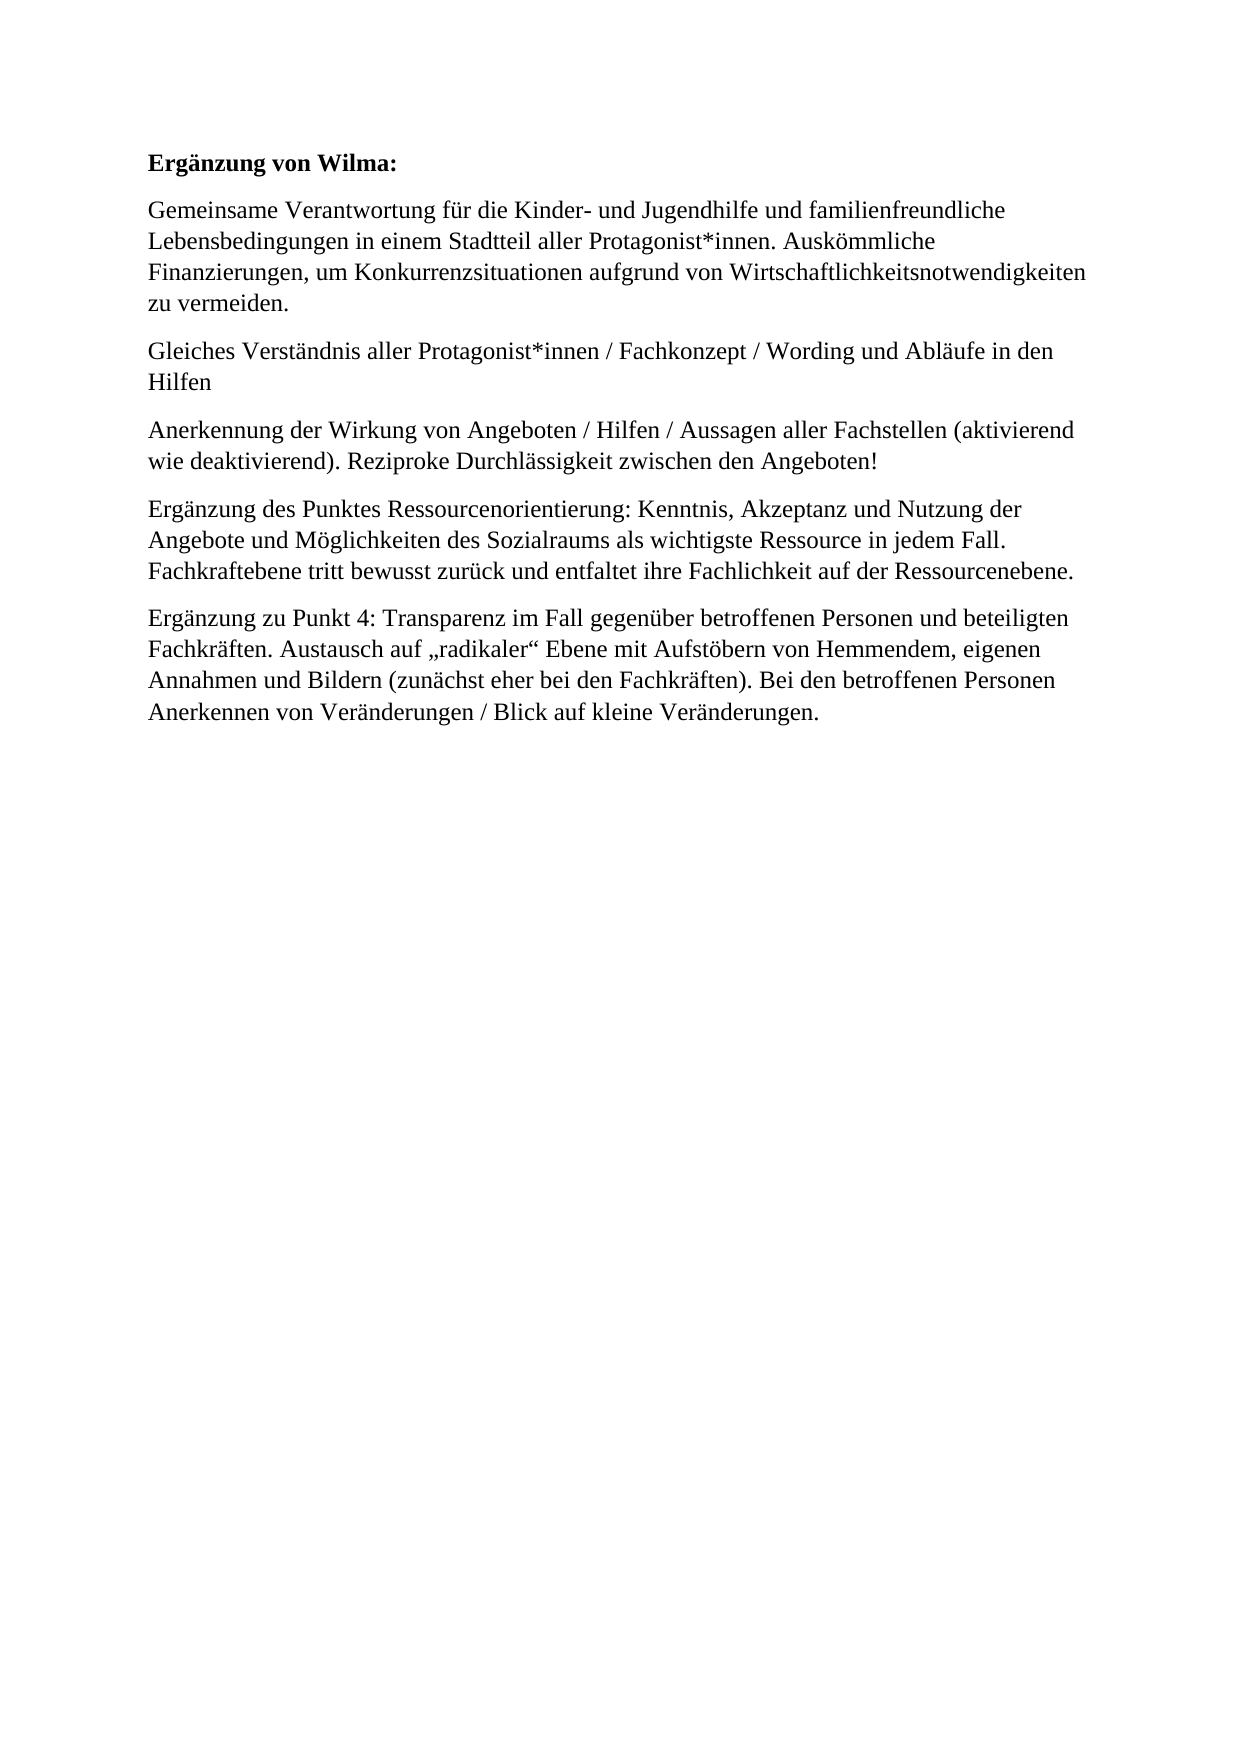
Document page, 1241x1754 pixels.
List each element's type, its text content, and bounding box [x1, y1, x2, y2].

text Gemeinsame Verantwortung für die Kinder- und Jugendhilfe und familienfreundliche Lebensbedingungen in einem Stadtteil aller Protagonist*innen. Auskömmliche Finanzierungen, um Konkurrenzsituationen aufgrund von Wirtschaftlichkeitsnotwendigkeiten zu vermeiden. [148, 195, 1093, 317]
text Ergänzung des Punktes Ressourcenorientierung: Kenntnis, Akzeptanz und Nutzung der Angebote und Möglichkeiten des Sozialraums als wichtigste Ressource in jedem Fall. Fachkraftebene tritt bewusst zurück und entfaltet ihre Fachlichkeit auf der Ressourcenebene. [148, 494, 1093, 584]
text Ergänzung von Wilma: [148, 148, 1093, 176]
text Anerkennung der Wirkung von Angeboten / Hilfen / Aussagen aller Fachstellen (aktivierend wie deaktivierend). Reziproke Durchlässigkeit zwischen den Angeboten! [148, 415, 1093, 475]
text Ergänzung zu Punkt 4: Transparenz im Fall gegenüber betroffenen Personen und beteiligten Fachkräften. Austausch auf „radikaler“ Ebene mit Aufstöbern von Hemmendem, eigenen Annahmen und Bildern (zunächst eher bei den Fachkräften). Bei den betroffenen Personen Anerkennen von Veränderungen / Blick auf kleine Veränderungen. [148, 603, 1093, 725]
text Gleiches Verständnis aller Protagonist*innen / Fachkonzept / Wording und Abläufe in den Hilfen [148, 336, 1093, 396]
